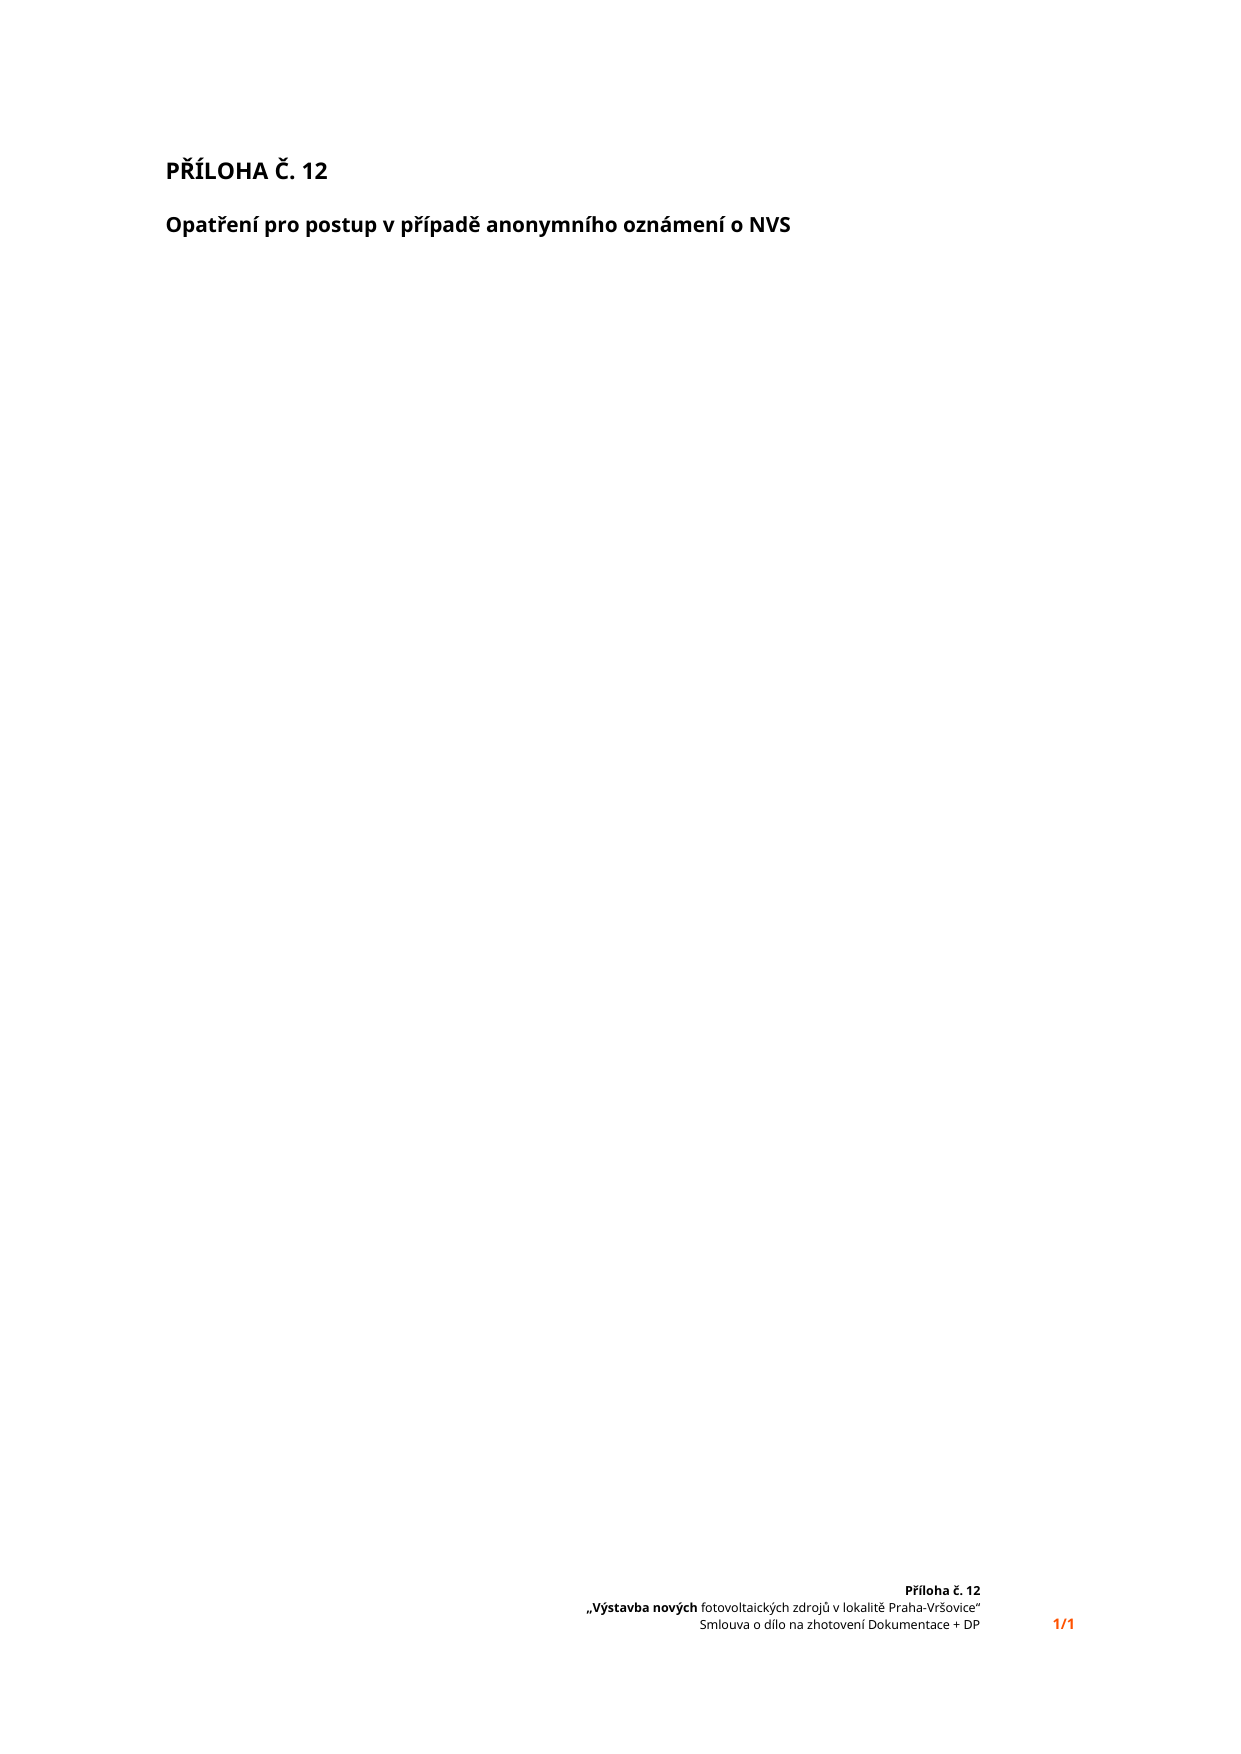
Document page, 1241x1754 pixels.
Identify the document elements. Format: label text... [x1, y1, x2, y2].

text Příloha č. 12 [165, 155, 1075, 187]
text Opatření pro postup v případě anonymního oznámení o NVS [165, 211, 1075, 239]
